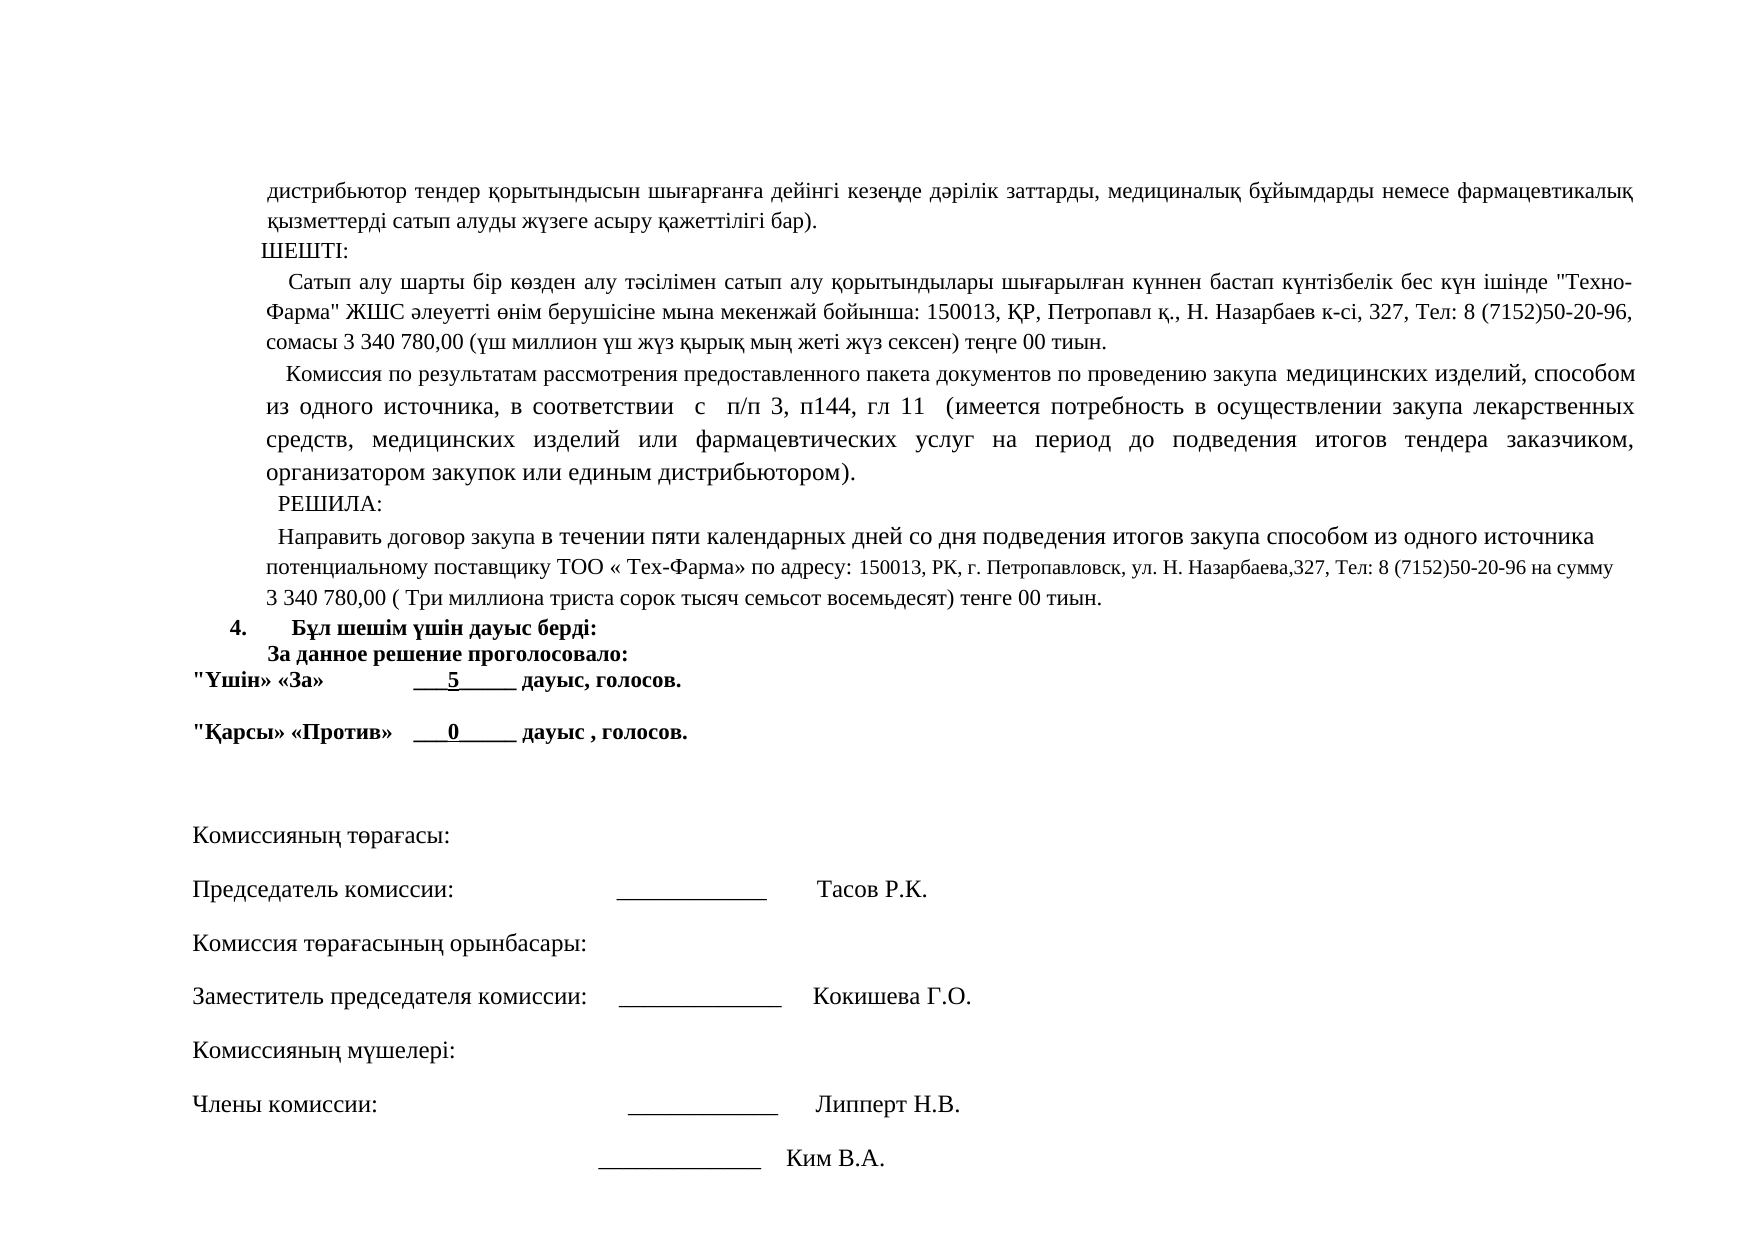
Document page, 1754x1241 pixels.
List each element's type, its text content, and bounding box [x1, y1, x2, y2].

text Председатель комиссии: ____________ Тасов Р.К. [192, 874, 1636, 902]
text Заместитель председателя комиссии: _____________ Кокишева Г.О. [192, 981, 1636, 1010]
list Бұл шешім үшін дауыс берді: [229, 614, 1636, 640]
text Комиссияның төрағасы: [192, 820, 1636, 849]
text РЕШИЛА: [192, 491, 1636, 517]
list ШЕШТІ: [192, 238, 1636, 264]
text Комиссияның мүшелері: [192, 1035, 1636, 1064]
text "Қарсы» «Против» ___0_____ дауыс , голосов. [192, 718, 1636, 744]
text Члены комиссии: ____________ Липперт Н.В. [192, 1089, 1636, 1118]
list Сатып алу шарты бір көзден алу тәсілімен сатып алу қорытындылары шығарылған күннен бастап күнтізбелік бес күн ішінде "Техно-Фарма" ЖШС әлеуетті өнім берушісіне мына мекенжай бойынша: 150013, ҚР, Петропавл қ., Н. Назарбаев к-сі, 327, Тел: 8 (7152)50-20-96, сомасы 3 340 780,00 (үш миллион үш жүз қырық мың жеті жүз сексен) теңге 00 тиын. [192, 268, 1636, 354]
list За данное решение проголосовало: [267, 640, 1636, 666]
list Комиссия по результатам рассмотрения предоставленного пакета документов по проведению закупа медицинских изделий, способом из одного источника, в соответствии с п/п 3, п144, гл 11 (имеется потребность в осуществлении закупа лекарственных средств, медицинских изделий или фармацевтических услуг на период до подведения итогов тендера заказчиком, организатором закупок или единым дистрибьютором). [192, 358, 1636, 486]
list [229, 177, 1636, 234]
text "Үшін» «За» ___5_____ дауыс, голосов. [192, 666, 1636, 693]
text Комиссия төрағасының орынбасары: [192, 928, 1636, 956]
text _____________ Ким В.А. [192, 1143, 1636, 1172]
text Направить договор закупа в течении пяти календарных дней со дня подведения итогов закупа способом из одного источника потенциальному поставщику ТОО « Тех-Фарма» по адресу: 150013, РК, г. Петропавловск, ул. Н. Назарбаева,327, Тел: 8 (7152)50-20-96 на сумму 3 340 780,00 ( Три миллиона триста сорок тысяч семьсот восемьдесят) тенге 00 тиын. [192, 521, 1636, 610]
